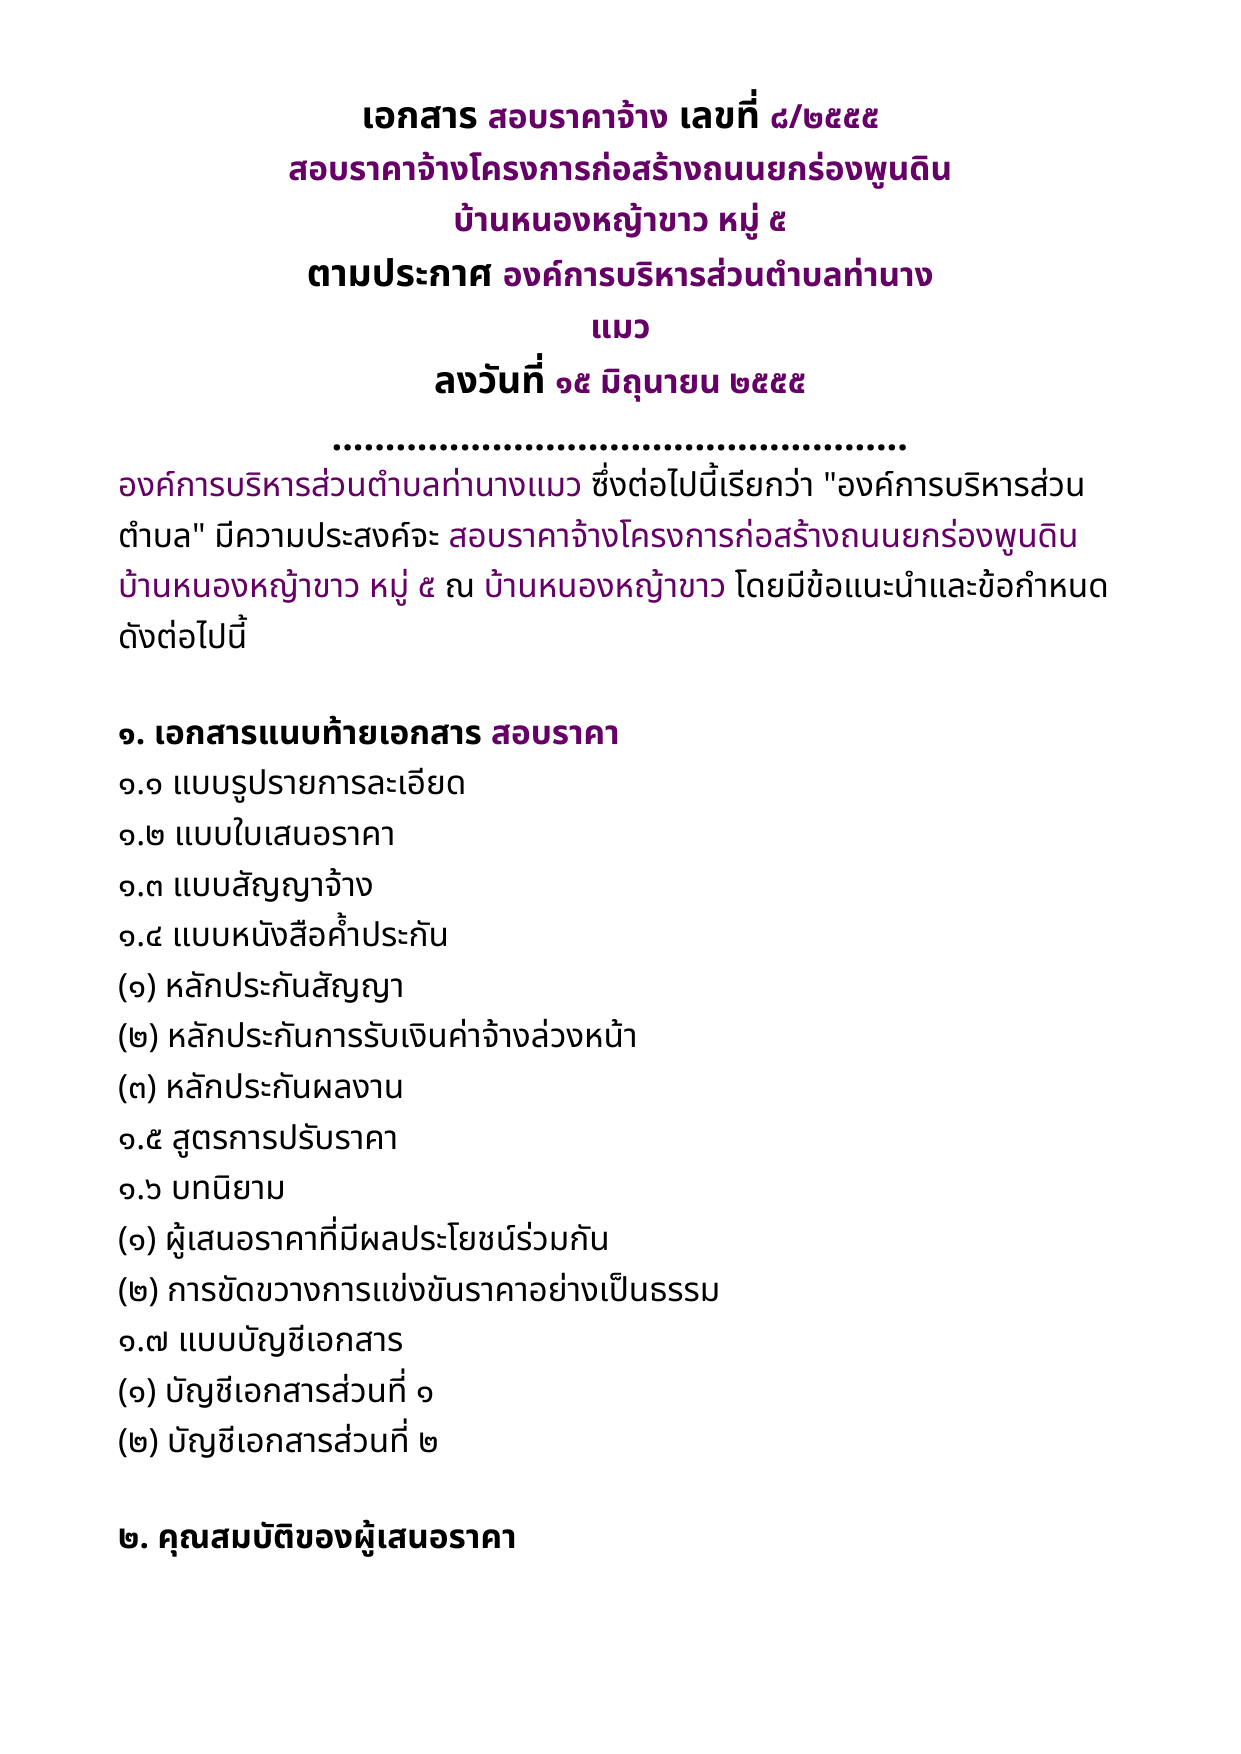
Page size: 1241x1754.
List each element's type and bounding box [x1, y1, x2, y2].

table_header [118, 89, 1122, 1564]
